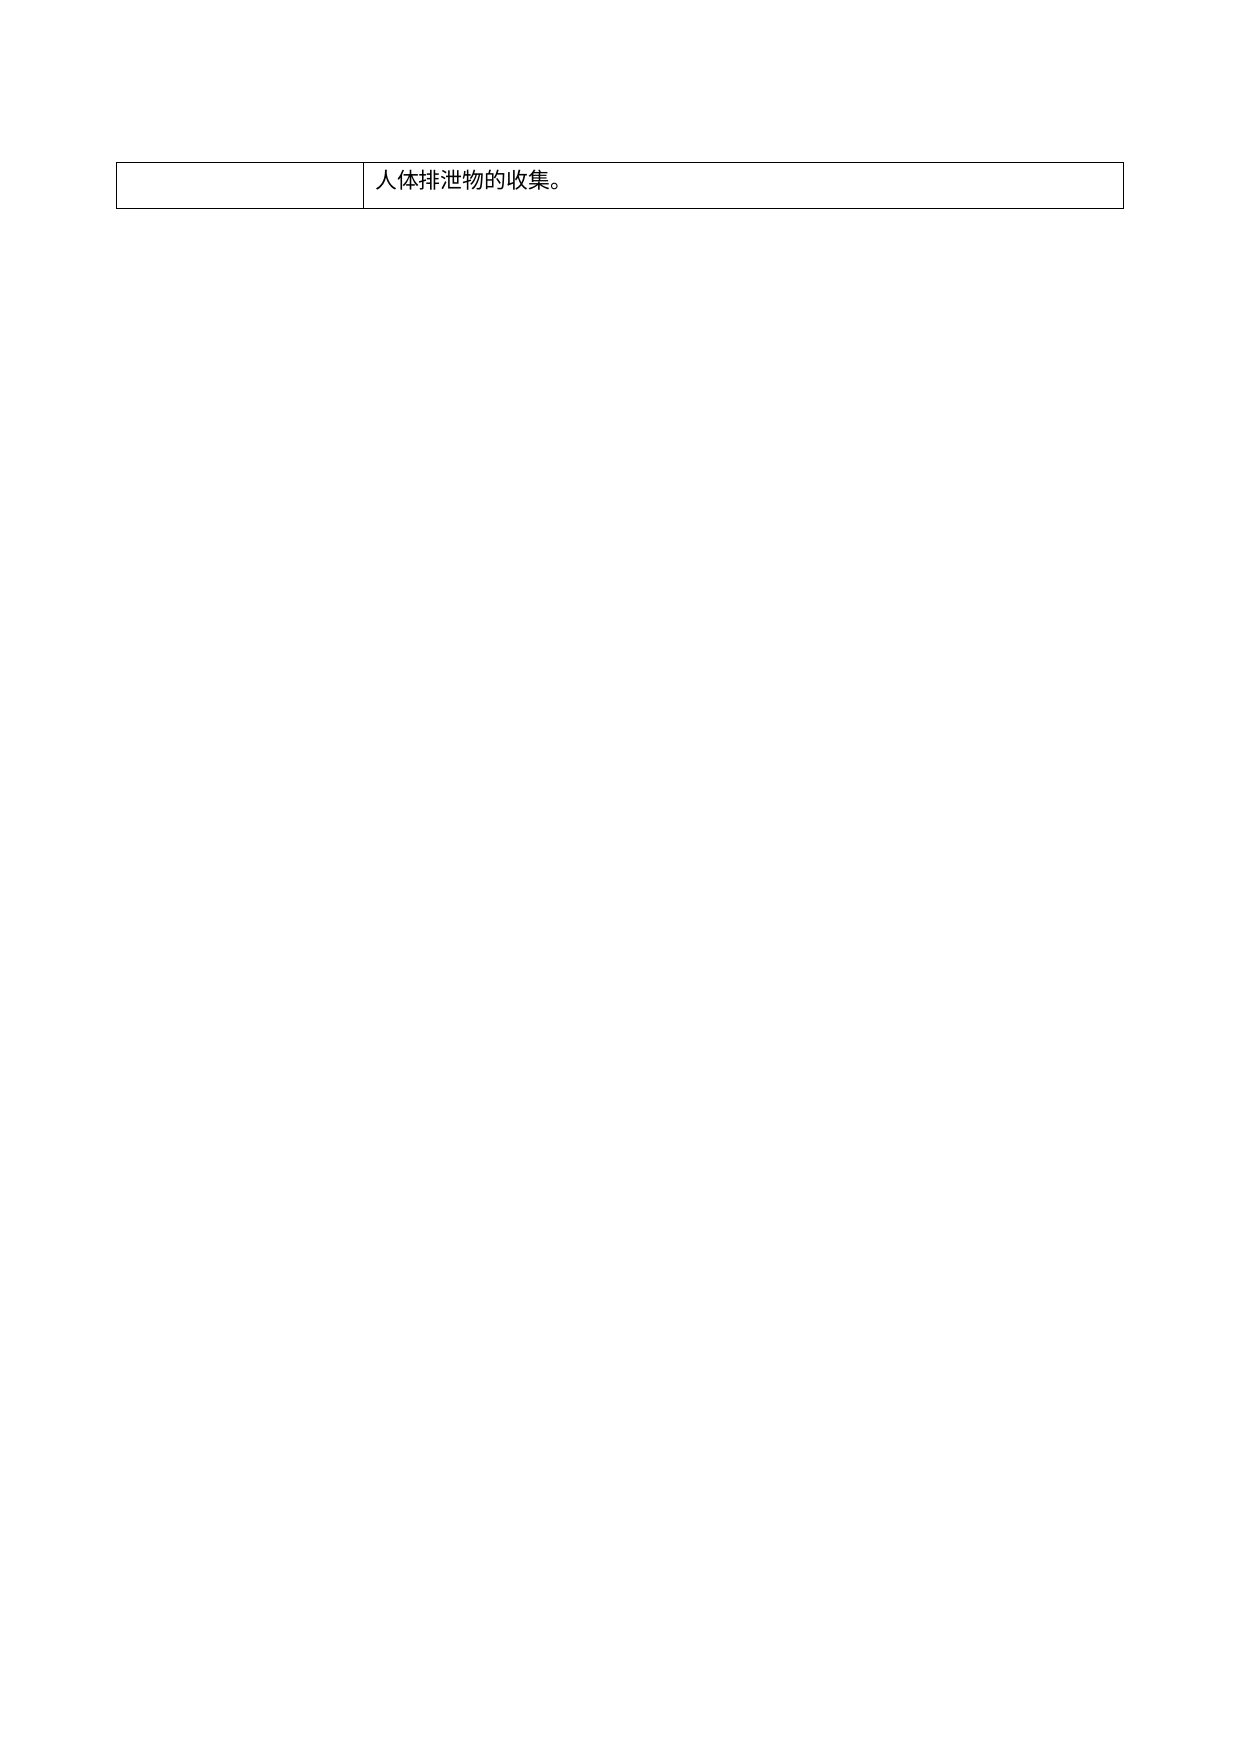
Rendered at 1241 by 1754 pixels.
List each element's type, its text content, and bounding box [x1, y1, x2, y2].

table_cell 变更情况 [117, 163, 363, 208]
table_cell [364, 163, 1123, 208]
